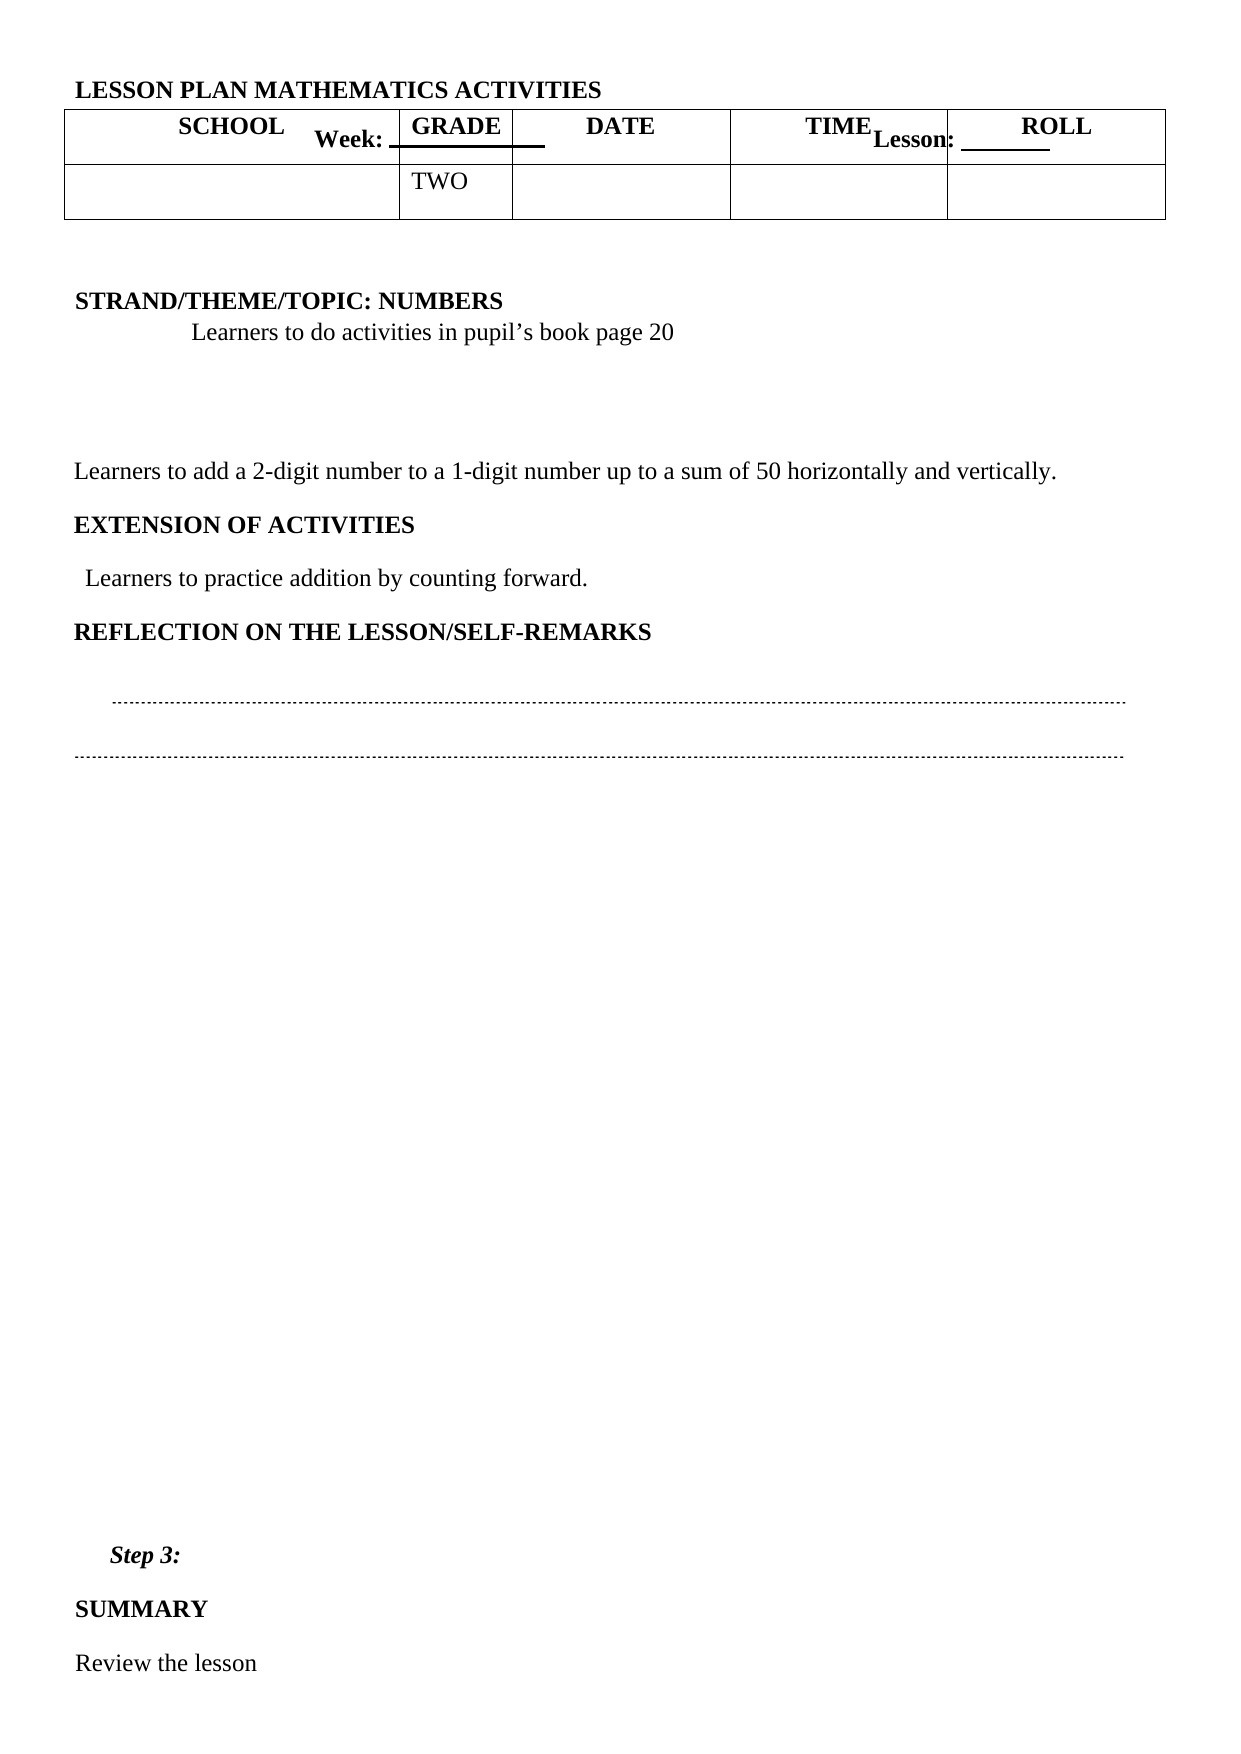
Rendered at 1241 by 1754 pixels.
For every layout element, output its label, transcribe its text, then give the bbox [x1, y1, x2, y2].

picture [74, 701, 1126, 758]
text REFLECTION ON THE LESSON/SELF-REMARKS [73, 617, 982, 646]
text Learners to do activities in pupil’s book page 20 [191, 317, 1147, 346]
text EXTENSION OF ACTIVITIES [73, 510, 982, 539]
text Learners to add a 2-digit number to a 1-digit number up to a sum of 50 horizontally and vertically. [73, 456, 1147, 485]
text Learners to practice addition by counting forward. [85, 563, 1147, 592]
